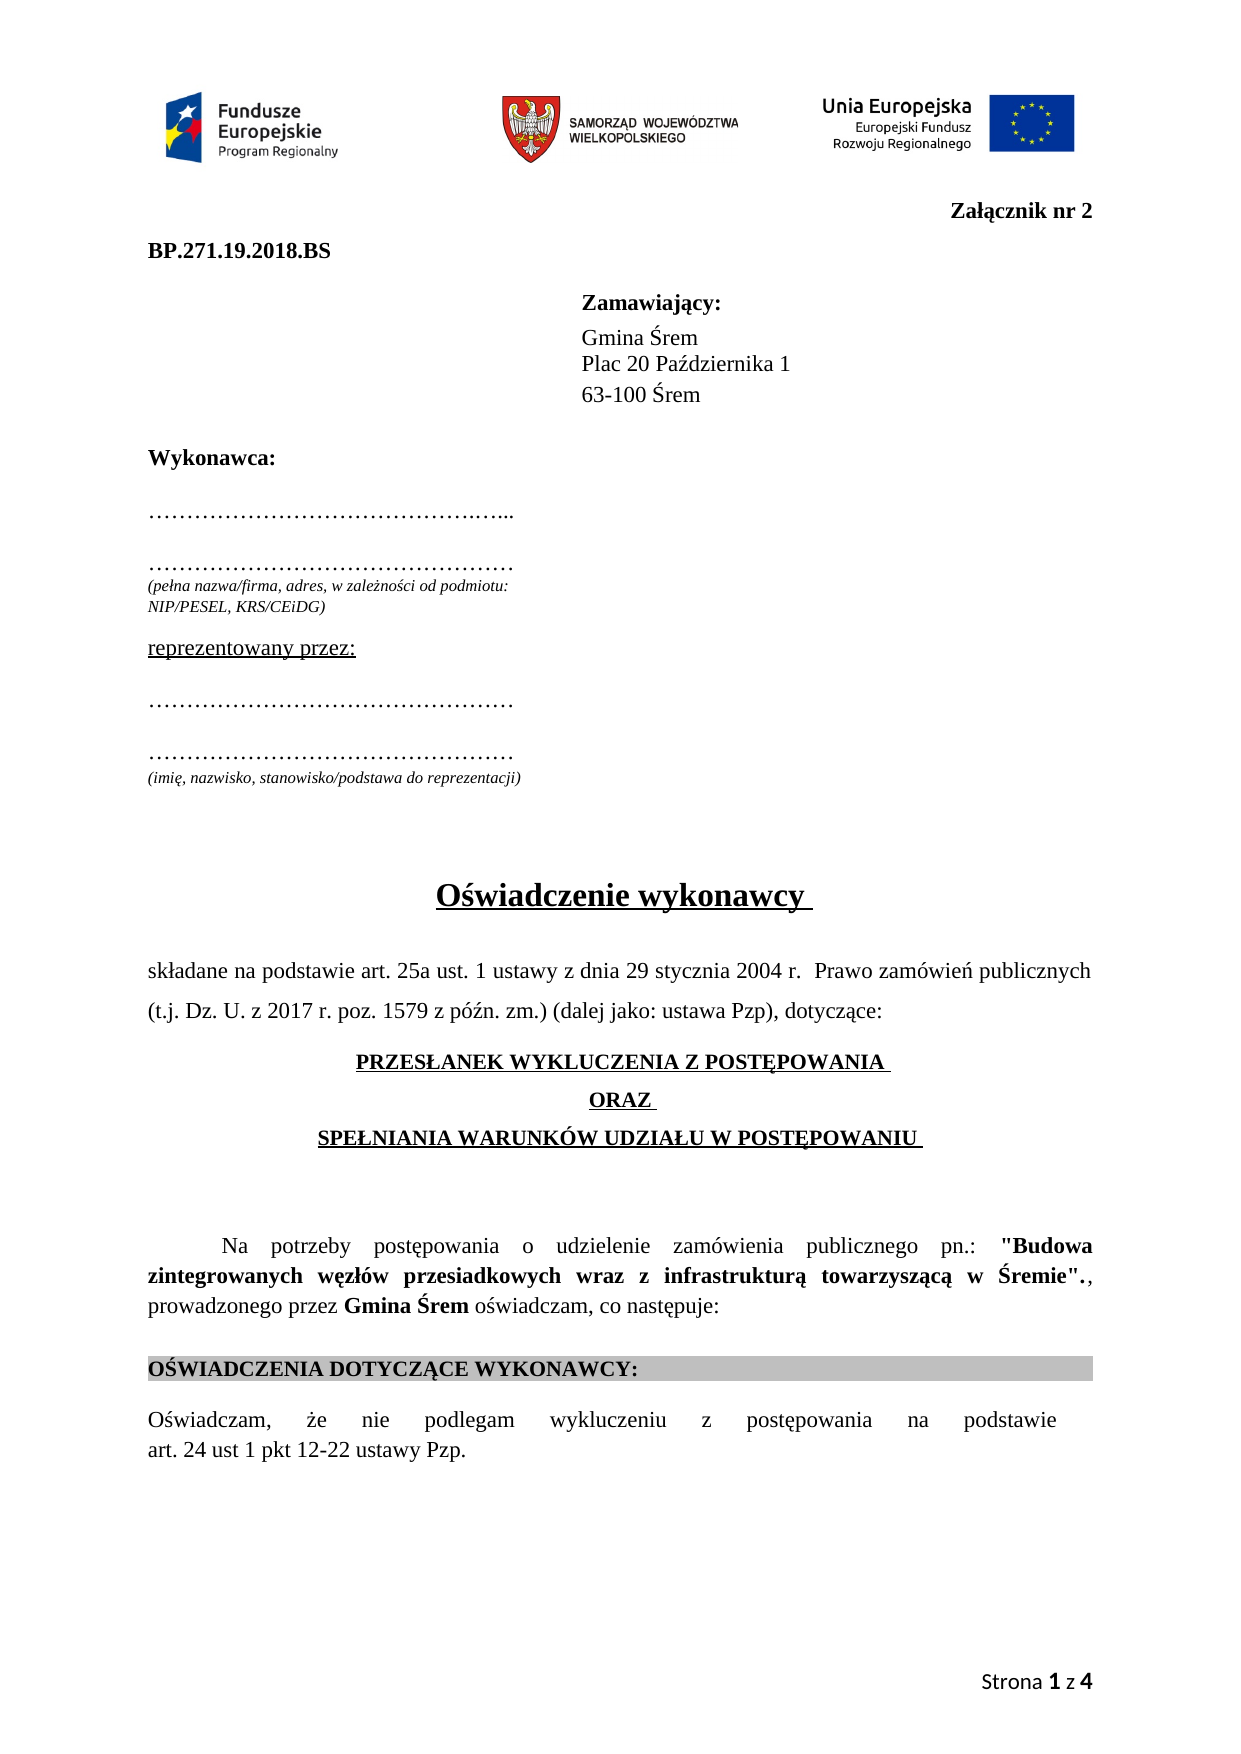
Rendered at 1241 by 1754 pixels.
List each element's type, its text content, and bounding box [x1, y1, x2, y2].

text ………………………………………… [148, 738, 517, 764]
text składane na podstawie art. 25a ust. 1 ustawy z dnia 29 stycznia 2004 r. Prawo zamówień publicznych (t.j. Dz. U. z 2017 r. poz. 1579 z późn. zm.) (dalej jako: ustawa Pzp), dotyczące: [148, 958, 1093, 1023]
text BP.271.19.2018.BS [148, 237, 1093, 263]
text ………………………………………… [148, 549, 517, 576]
text ………………………………………… [148, 686, 517, 713]
text Na potrzeby postępowania o udzielenie zamówienia publicznego pn.: "Budowa zintegrowanych węzłów przesiadkowych wraz z infrastrukturą towarzyszącą w Śremie"., prowadzonego przez Gmina Śrem oświadczam, co następuje: [148, 1232, 1093, 1319]
text (pełna nazwa/firma, adres, w zależności od podmiotu: NIP/PESEL, KRS/CEiDG) [148, 576, 517, 616]
text Oświadczenie wykonawcy [148, 875, 1093, 913]
text reprezentowany przez: [148, 634, 1093, 660]
text …………………………………….…... [148, 497, 517, 523]
picture [147, 74, 356, 181]
text 63-100 Śrem [576, 381, 1093, 407]
text Zamawiający: [576, 289, 1093, 316]
picture [804, 76, 1093, 170]
text Plac 20 Października 1 [576, 351, 1093, 377]
text SPEŁNIANIA WARUNKÓW UDZIAŁU W POSTĘPOWANIU [148, 1124, 1093, 1178]
subtitle Załącznik nr 2 [207, 197, 1093, 224]
text OŚWIADCZENIA DOTYCZĄCE WYKONAWCY: [148, 1356, 1093, 1381]
picture [502, 96, 739, 163]
text Oświadczam, że nie podlegam wykluczeniu z postępowania na podstawie art. 24 ust 1 pkt 12-22 ustawy Pzp. [148, 1406, 1093, 1463]
text PRZESŁANEK WYKLUCZENIA Z POSTĘPOWANIA [148, 1049, 1093, 1074]
text (imię, nazwisko, stanowisko/podstawa do reprezentacji) [148, 768, 532, 787]
text Gmina Śrem [576, 324, 1093, 351]
text ORAZ [148, 1087, 1093, 1112]
text Wykonawca: [148, 444, 1093, 470]
